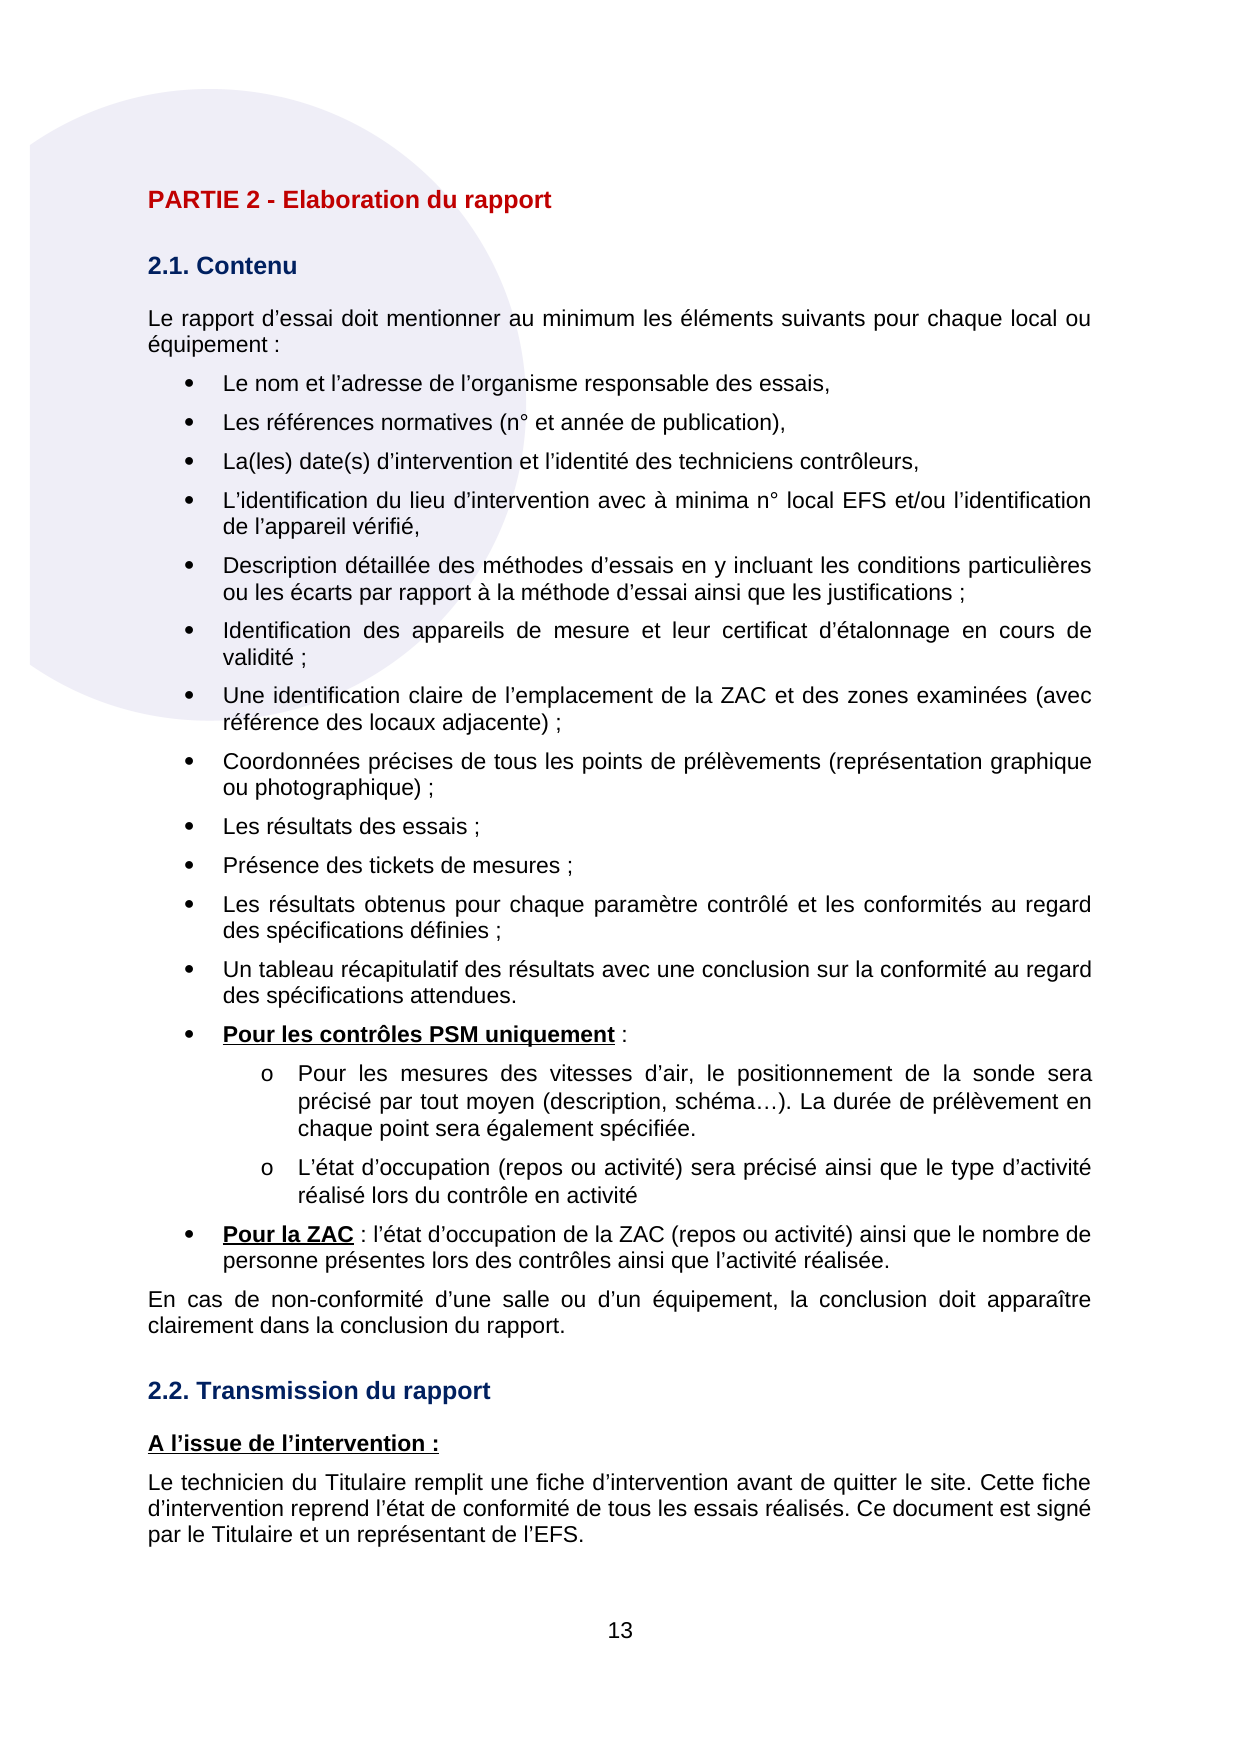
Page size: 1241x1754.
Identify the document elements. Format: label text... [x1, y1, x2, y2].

list L’identification du lieu d’intervention avec à minima n° local EFS et/ou l’identification de l’appareil vérifié, [185, 487, 1093, 539]
picture [29, 59, 532, 768]
list Présence des tickets de mesures ; [185, 852, 1093, 878]
list Description détaillée des méthodes d’essais en y incluant les conditions particulières ou les écarts par rapport à la méthode d’essai ainsi que les justifications ; [185, 552, 1093, 605]
list Les résultats des essais ; [185, 813, 1093, 839]
list Une identification claire de l’emplacement de la ZAC et des zones examinées (avec référence des locaux adjacente) ; [185, 682, 1093, 735]
subtitle Transmission du rapport [148, 1376, 1093, 1405]
text Le technicien du Titulaire remplit une fiche d’intervention avant de quitter le site. Cette fiche d’intervention reprend l’état de conformité de tous les essais réalisés. Ce document est signé par le Titulaire et un représentant de l’EFS. [148, 1469, 1093, 1548]
list La(les) date(s) d’intervention et l’identité des techniciens contrôleurs, [185, 448, 1093, 474]
list Les références normatives (n° et année de publication), [185, 409, 1093, 436]
list Le nom et l’adresse de l’organisme responsable des essais, [185, 370, 1093, 397]
text A l’issue de l’intervention : [148, 1430, 1093, 1456]
subtitle Contenu [148, 251, 1093, 280]
list Pour la ZAC : l’état d’occupation de la ZAC (repos ou activité) ainsi que le nombre de personne présentes lors des contrôles ainsi que l’activité réalisée. [185, 1221, 1093, 1273]
list Un tableau récapitulatif des résultats avec une conclusion sur la conformité au regard des spécifications attendues. [185, 956, 1093, 1008]
list Les résultats obtenus pour chaque paramètre contrôlé et les conformités au regard des spécifications définies ; [185, 891, 1093, 943]
list Pour les contrôles PSM uniquement : [185, 1021, 1093, 1047]
list Pour les mesures des vitesses d’air, le positionnement de la sonde sera précisé par tout moyen (description, schéma…). La durée de prélèvement en chaque point sera également spécifiée. [260, 1060, 1093, 1141]
list L’état d’occupation (repos ou activité) sera précisé ainsi que le type d’activité réalisé lors du contrôle en activité [260, 1153, 1093, 1208]
list Coordonnées précises de tous les points de prélèvements (représentation graphique ou photographique) ; [185, 748, 1093, 800]
text En cas de non-conformité d’une salle ou d’un équipement, la conclusion doit apparaître clairement dans la conclusion du rapport. [148, 1286, 1093, 1338]
text Le rapport d’essai doit mentionner au minimum les éléments suivants pour chaque local ou équipement : [148, 305, 1093, 358]
list Identification des appareils de mesure et leur certificat d’étalonnage en cours de validité ; [185, 617, 1093, 670]
subtitle Elaboration du rapport [148, 185, 1093, 214]
